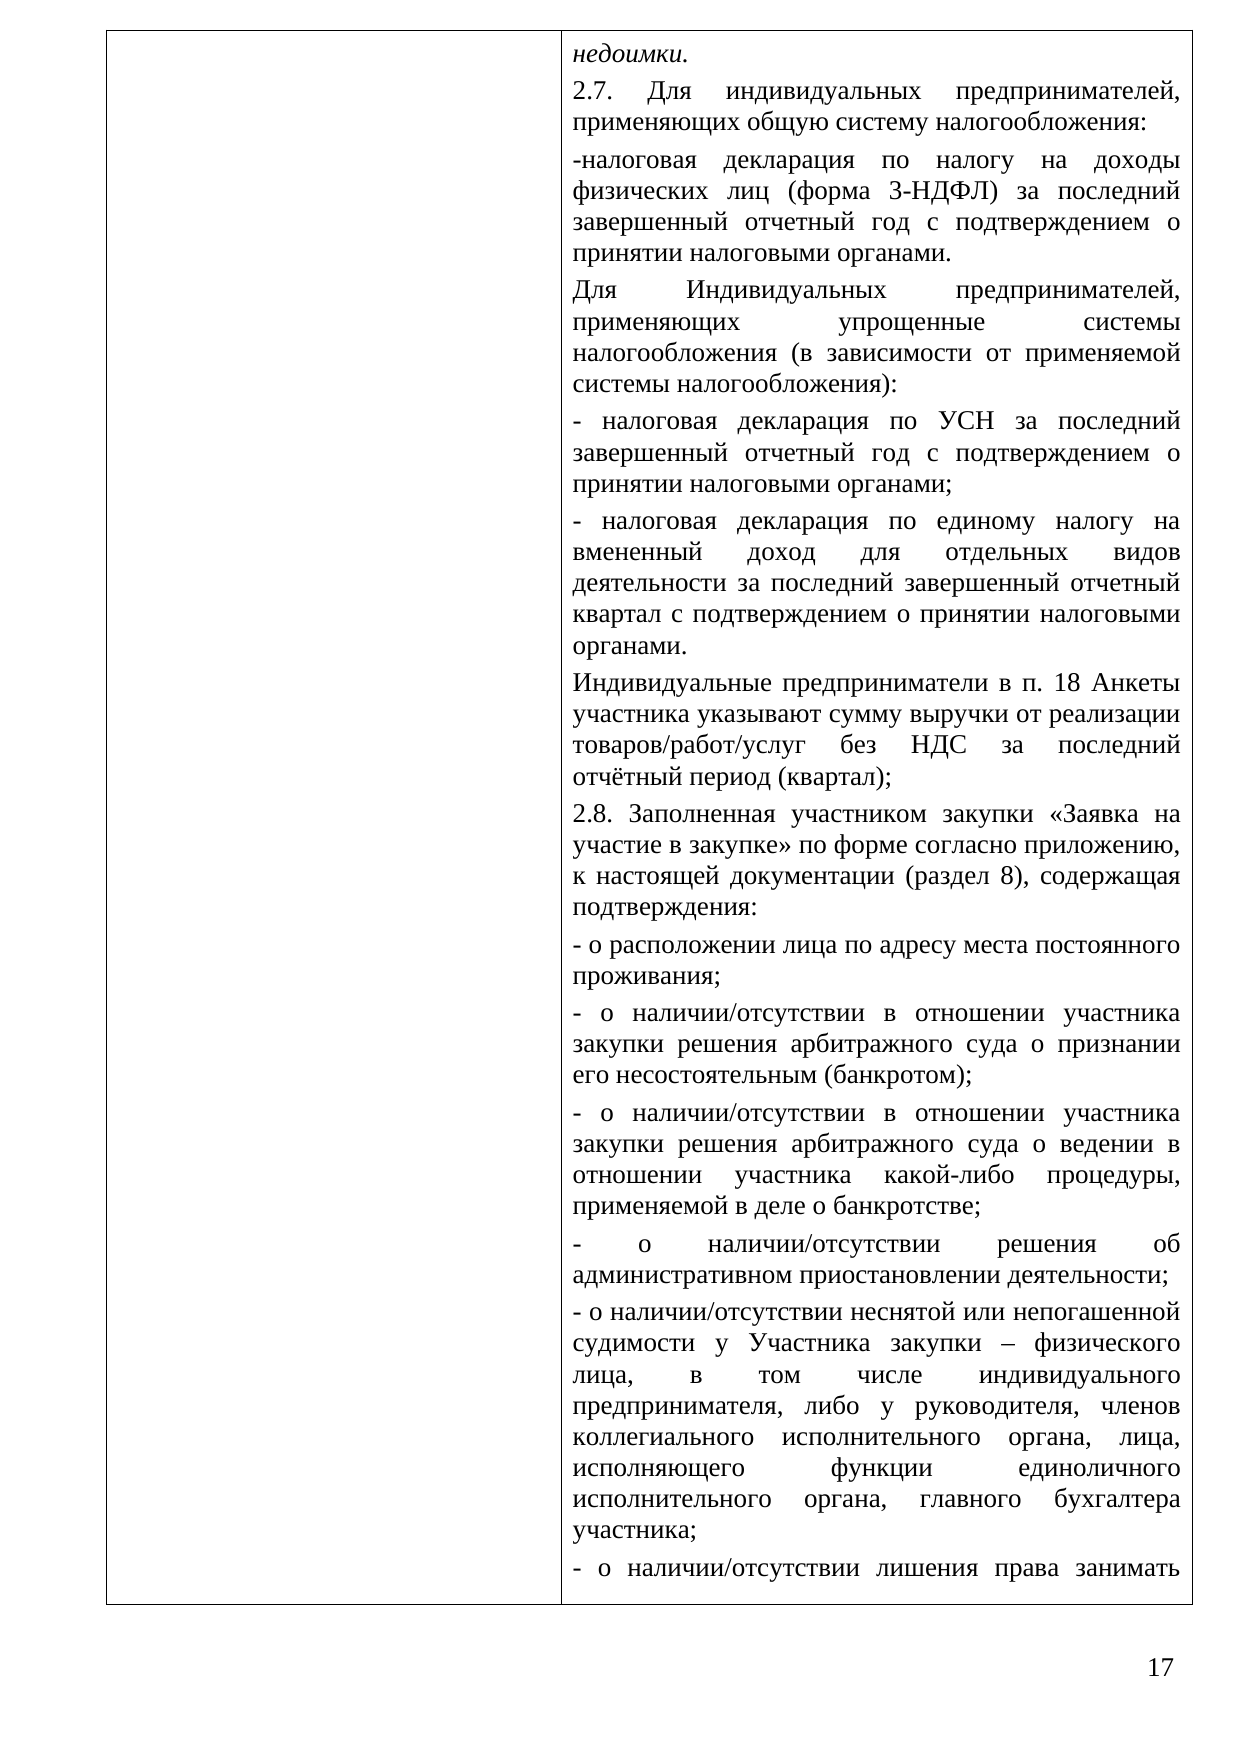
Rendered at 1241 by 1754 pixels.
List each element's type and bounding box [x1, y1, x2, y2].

table_cell [107, 31, 561, 1604]
table_cell [562, 31, 1192, 1604]
